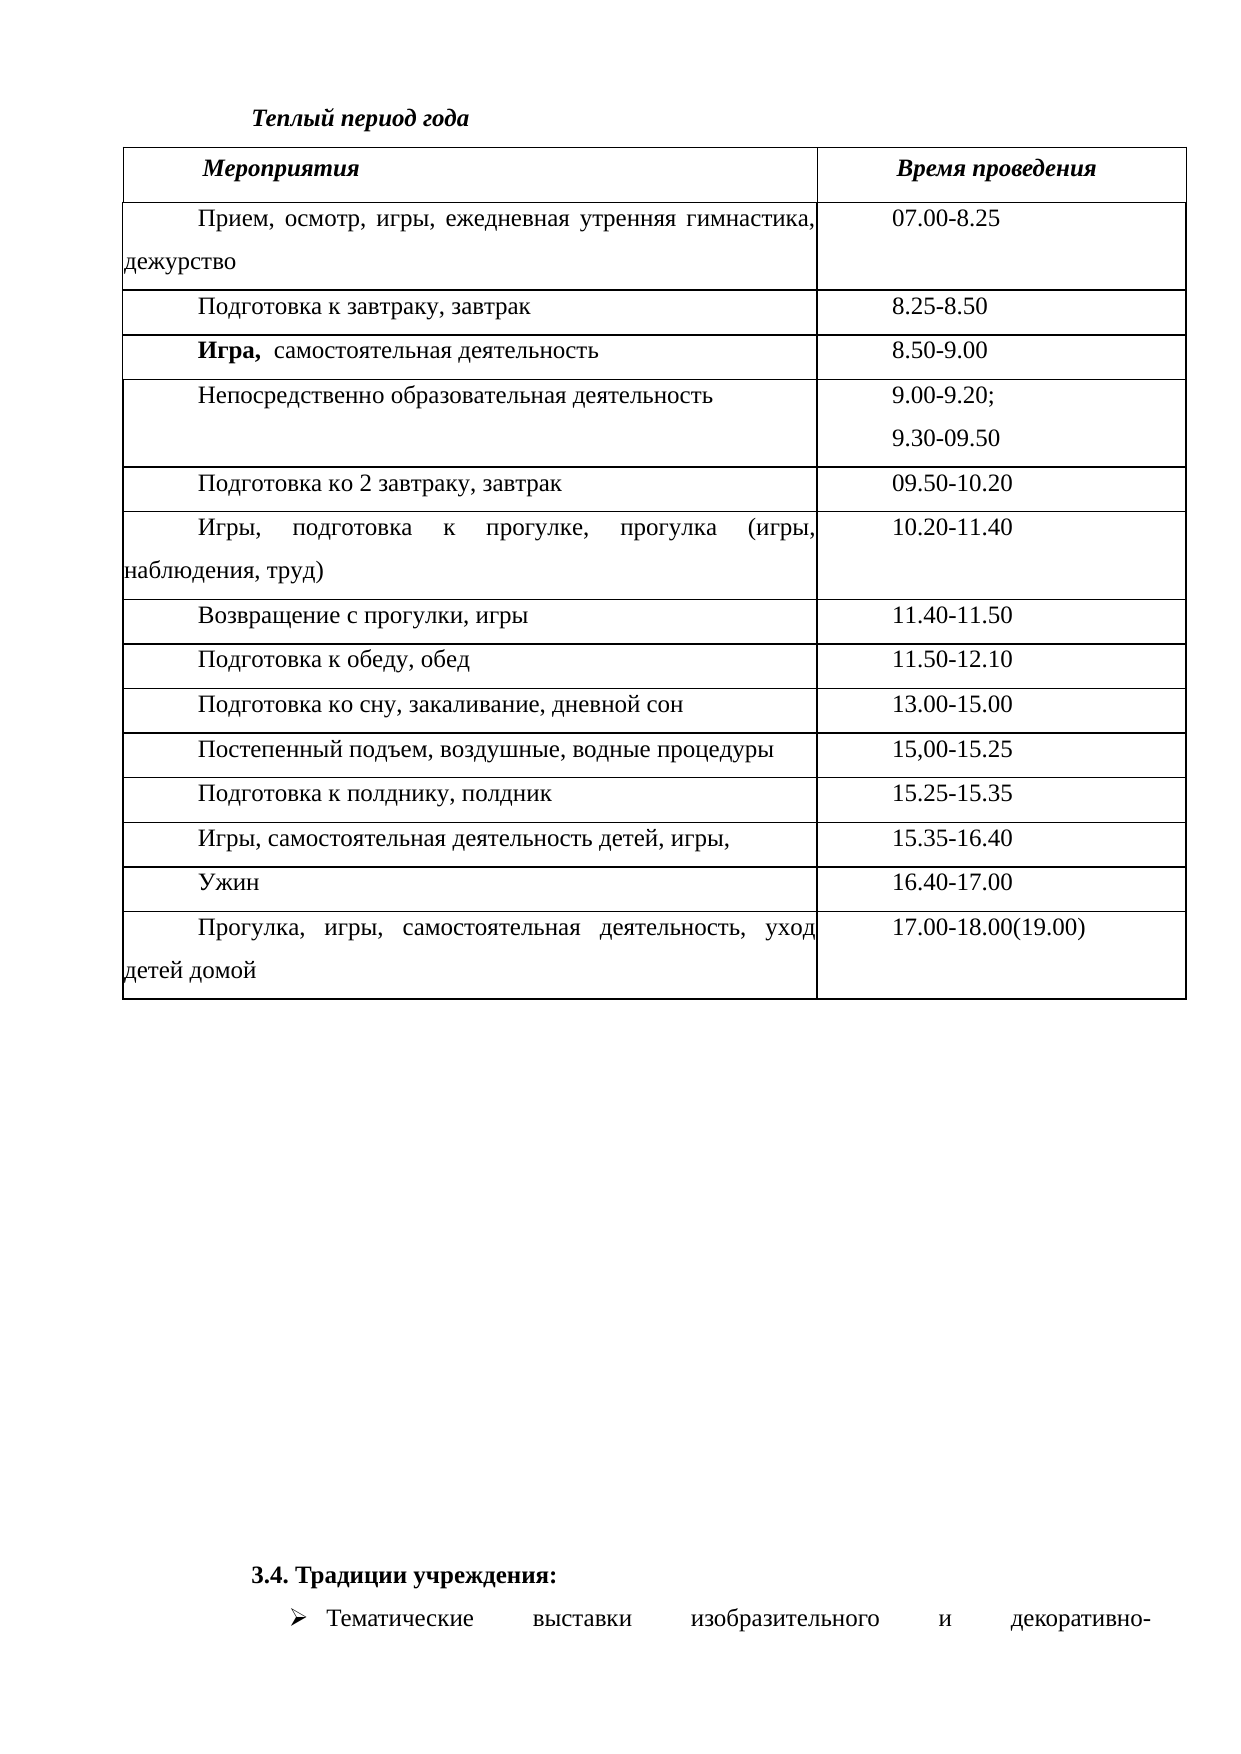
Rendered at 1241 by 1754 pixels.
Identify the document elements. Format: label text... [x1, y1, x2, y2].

table_cell 11.40-11.50 [818, 600, 1185, 643]
table_cell 8.25-8.50 [818, 291, 1185, 334]
table_cell Прогулка, игры, самостоятельная деятельность, уход детей домой [124, 912, 816, 998]
table_cell 16.40-17.00 [818, 868, 1185, 911]
table_cell Подготовка ко 2 завтраку, завтрак [124, 468, 816, 511]
table_cell Непосредственно образовательная деятельность [124, 380, 816, 466]
table_cell 9.00-9.20; 9.30-09.50 [818, 380, 1185, 466]
table_cell Подготовка к завтраку, завтрак [123, 291, 816, 334]
table_cell Подготовка к полднику, полдник [124, 778, 816, 821]
table_cell 10.20-11.40 [818, 512, 1185, 598]
table_cell Прием, осмотр, игры, ежедневная утренняя гимнастика, дежурство [123, 203, 816, 289]
table_cell 8.50-9.00 [818, 336, 1185, 378]
table_cell Постепенный подъем, воздушные, водные процедуры [124, 734, 816, 777]
table_cell Подготовка ко сну, закаливание, дневной сон [124, 689, 816, 732]
table_cell Игры, самостоятельная деятельность детей, игры, [124, 823, 816, 866]
table_header Время проведения [818, 148, 1186, 202]
table_cell 15,00-15.25 [818, 734, 1185, 777]
table_cell Игры, подготовка к прогулке, прогулка (игры, наблюдения, труд) [124, 512, 816, 598]
table_cell 15.25-15.35 [818, 778, 1185, 821]
text Теплый период года [177, 103, 1152, 132]
text 3.4. Традиции учреждения: [177, 1560, 1152, 1589]
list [288, 1603, 1152, 1632]
table_cell Игра, самостоятельная деятельность [123, 336, 816, 378]
table_cell Ужин [124, 868, 816, 911]
table_cell 09.50-10.20 [818, 468, 1185, 511]
table_cell 17.00-18.00(19.00) [818, 912, 1185, 998]
table_cell Возвращение с прогулки, игры [124, 600, 816, 643]
table_cell 13.00-15.00 [818, 689, 1185, 732]
table_cell Подготовка к обеду, обед [124, 645, 816, 688]
table_cell 15.35-16.40 [818, 823, 1185, 866]
table_cell 07.00-8.25 [818, 203, 1185, 289]
table_header Мероприятия [124, 148, 817, 202]
table_cell 11.50-12.10 [818, 645, 1185, 688]
